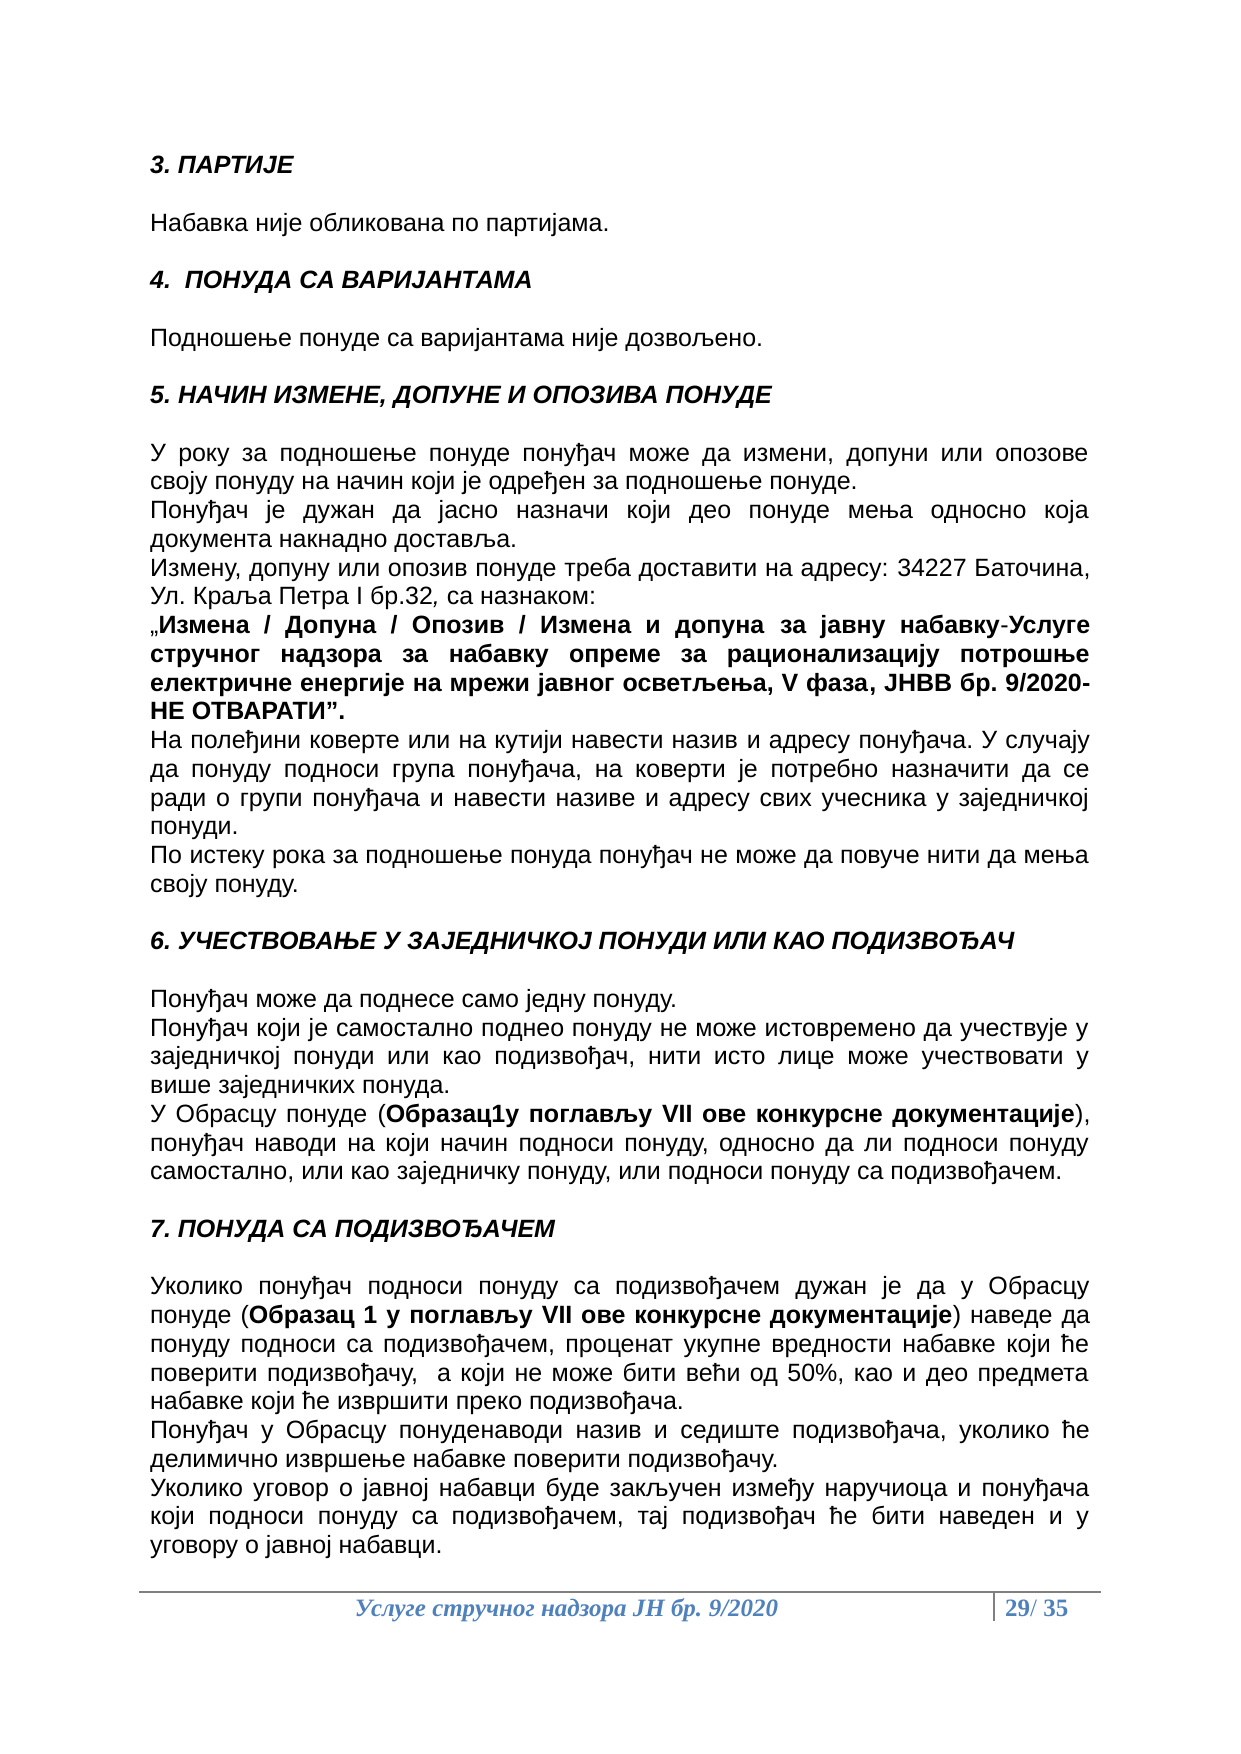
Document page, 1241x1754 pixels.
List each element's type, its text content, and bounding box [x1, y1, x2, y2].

text Понуђач који је самостално поднео понуду не може истовремено да учествује у заједничкој понуди или као подизвођач, нити исто лице може учествовати у више заједничких понуда. [150, 1012, 1090, 1099]
text Уколико уговор о јавној набавци буде закључен између наручиоца и понуђача који подноси понуду са подизвођачем, тај подизвођач ће бити наведен и у уговору о јавној набавци. [150, 1472, 1090, 1559]
text Понуђач је дужан да јасно назначи који део понуде мења односно која документа накнадно доставља. [150, 495, 1090, 552]
text 7. ПОНУДА СА ПОДИЗВОЂАЧЕМ [150, 1214, 1090, 1242]
text 4. ПОНУДА СА ВАРИЈАНТАМА [150, 265, 1090, 294]
text „Измена / Допуна / Опозив / Измена и допуна за јавну набавку-Услуге стручног надзора за набавку опреме за рационализацију потрошње електричне енергије на мрежи јавног осветљења, V фаза, ЈНВВ бр. 9/2020- НЕ ОТВАРАТИ”. [150, 610, 1090, 725]
text Набавка није обликована по партијама. [150, 207, 1090, 236]
text По истеку рока за подношење понуда понуђач не може да повуче нити да мења своју понуду. [150, 840, 1090, 897]
text Понуђач може да поднесе само једну понуду. [150, 984, 1090, 1012]
text Уколико понуђач подноси понуду са подизвођачем дужан је да у Обрасцу понуде (Образац 1 у поглављу VII ове конкурсне документације) наведе да понуду подноси са подизвођачем, проценат укупне вредности набавке који ће поверити подизвођачу, а који не може бити већи од 50%, као и део предмета набавке који ће извршити преко подизвођача. [150, 1271, 1090, 1415]
text 5. НАЧИН ИЗМЕНЕ, ДОПУНЕ И ОПОЗИВА ПОНУДЕ [150, 380, 1090, 409]
text Подношење понуде са варијантама није дозвољено. [150, 322, 1090, 351]
text Измену, допуну или опозив понуде треба доставити на адресу: 34227 Баточина, Ул. Краља Петра I бр.32, са назнаком: [150, 552, 1090, 610]
text У Обрасцу понуде (Образац1у поглављу VII ове конкурсне документације), понуђач наводи на који начин подноси понуду, односно да ли подноси понуду самостално, или као заједничку понуду, или подноси понуду са подизвођачем. [150, 1099, 1090, 1185]
text 3. ПАРТИЈЕ [150, 150, 1090, 179]
text 6. УЧЕСТВОВАЊЕ У ЗАЈЕДНИЧКОЈ ПОНУДИ ИЛИ КАО ПОДИЗВОЂАЧ [150, 926, 1090, 955]
text У року за подношење понуде понуђач може да измени, допуни или опозове своју понуду на начин који је одређен за подношење понуде. [150, 437, 1090, 495]
text Понуђач у Обрасцу понуденаводи назив и седиште подизвођача, уколико ће делимично извршење набавке поверити подизвођачу. [150, 1415, 1090, 1472]
text На полеђини коверте или на кутији навести назив и адресу понуђача. У случају да понуду подноси група понуђача, на коверти је потребно назначити да се ради о групи понуђача и навести називе и адресу свих учесника у заједничкој понуди. [150, 725, 1090, 840]
